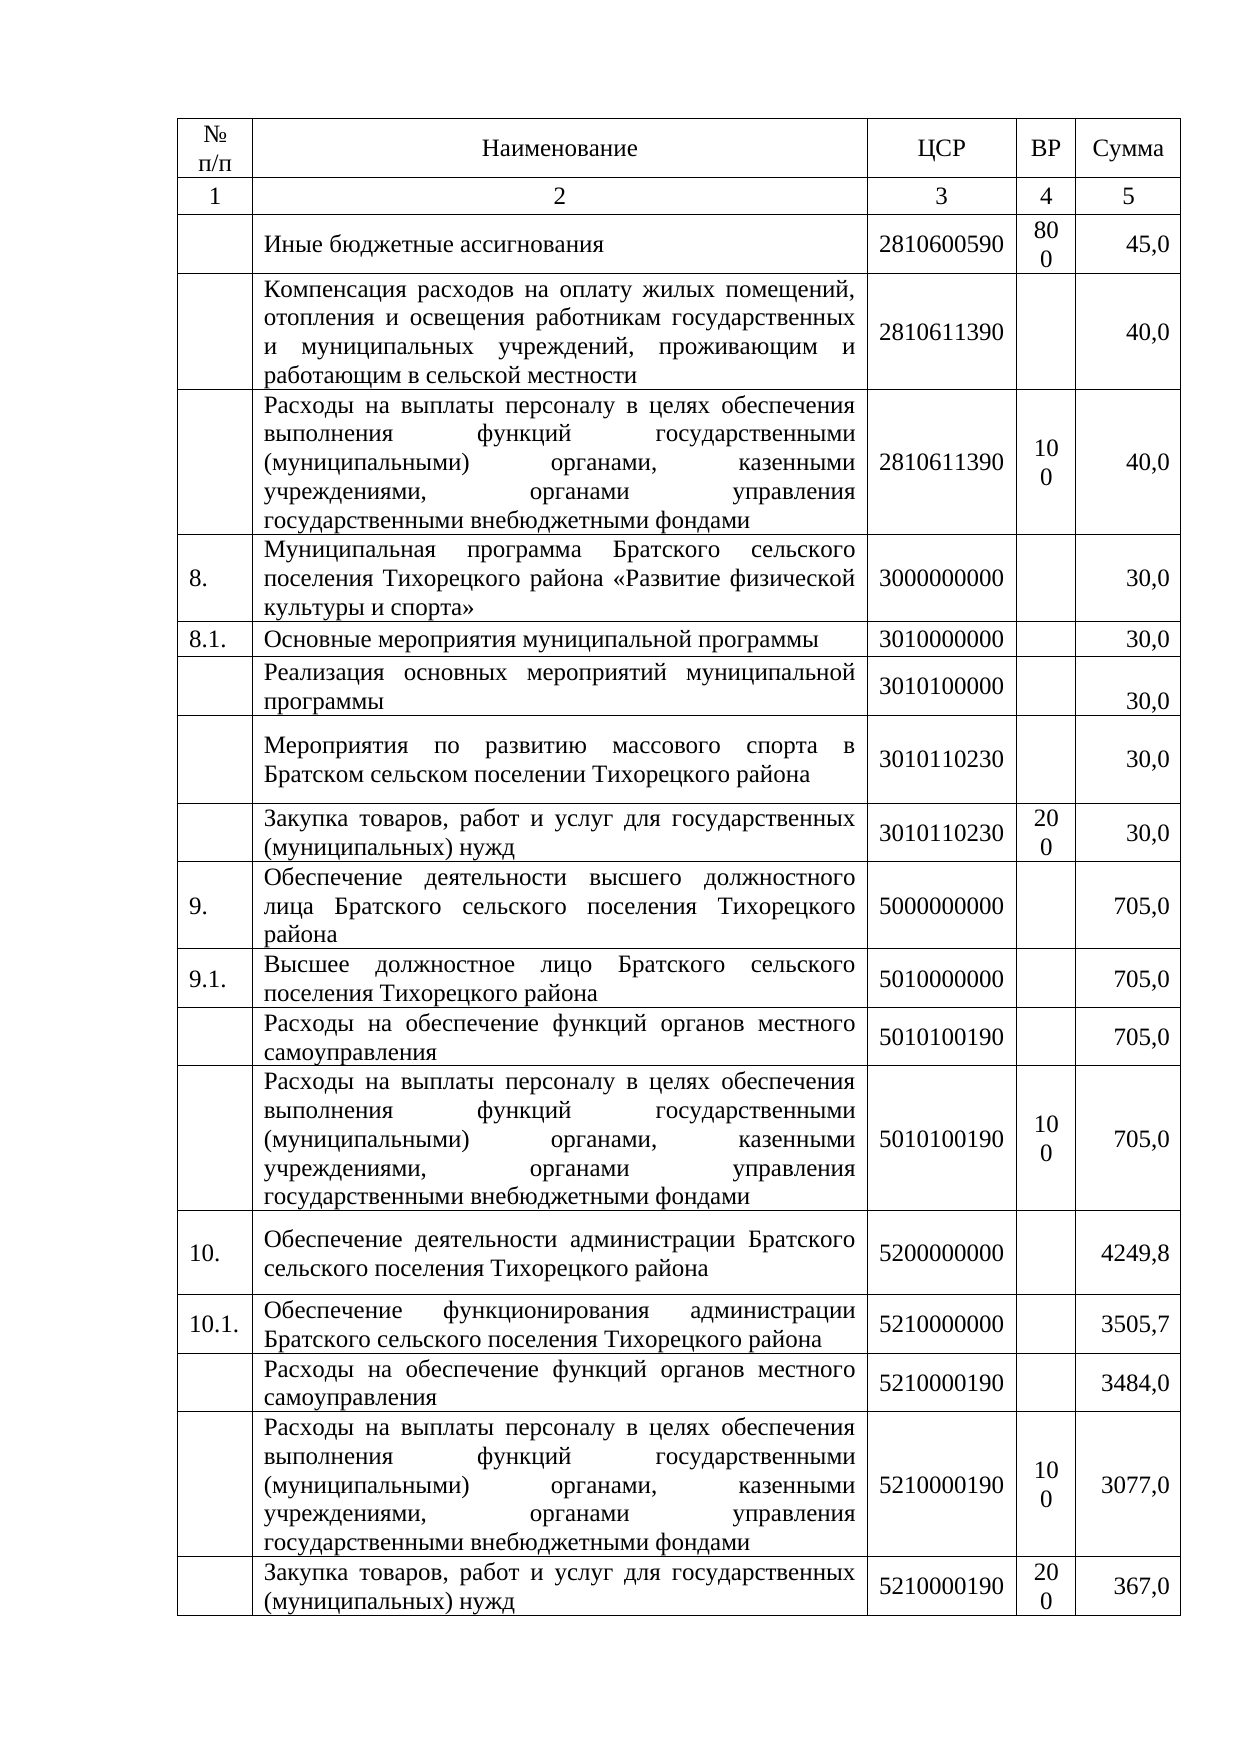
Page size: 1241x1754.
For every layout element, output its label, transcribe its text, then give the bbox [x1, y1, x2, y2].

table_cell 1 [178, 178, 252, 214]
table_cell 3010110230 [868, 804, 1016, 861]
table_cell 30,0 [1076, 716, 1180, 802]
table_header № п/п [178, 119, 252, 177]
table_cell 5200000000 [868, 1211, 1016, 1294]
table_cell 705,0 [1076, 1066, 1180, 1210]
table_cell 4249,8 [1076, 1211, 1180, 1294]
table_cell 3077,0 [1076, 1412, 1180, 1556]
table_cell [1017, 274, 1075, 389]
table_cell [1017, 1354, 1075, 1411]
table_cell 3000000000 [868, 535, 1016, 621]
table_cell Муниципальная программа Братского сельского поселения Тихорецкого района «Развитие физической культуры и спорта» [253, 535, 867, 621]
table_cell [1017, 862, 1075, 948]
table_cell 30,0 [1076, 535, 1180, 621]
table_cell 5210000190 [868, 1412, 1016, 1556]
table_cell Высшее должностное лицо Братского сельского поселения Тихорецкого района [253, 949, 867, 1007]
table_header ВР [1017, 119, 1075, 177]
table_cell 9.1. [178, 949, 252, 1007]
table_cell Иные бюджетные ассигнования [253, 215, 867, 273]
table_cell [178, 804, 252, 861]
table_cell 3010110230 [868, 716, 1016, 802]
table_cell 3010100000 [868, 657, 1016, 714]
table_cell [178, 716, 252, 802]
table_cell [178, 1008, 252, 1065]
table_cell 2810611390 [868, 390, 1016, 533]
table_cell Закупка товаров, работ и услуг для государственных (муниципальных) нужд [253, 1557, 867, 1614]
table_cell Основные мероприятия муниципальной программы [253, 622, 867, 656]
table_cell [1017, 949, 1075, 1007]
table_cell 200 [1017, 1557, 1075, 1614]
table_cell 800 [1017, 215, 1075, 273]
table_cell 5 [1076, 178, 1180, 214]
table_cell 100 [1017, 390, 1075, 533]
table_cell Расходы на обеспечение функций органов местного самоуправления [253, 1008, 867, 1065]
table_header Наименование [253, 119, 867, 177]
table_cell Реализация основных мероприятий муниципальной программы [253, 657, 867, 714]
table_cell 5210000190 [868, 1354, 1016, 1411]
table_cell 5010000000 [868, 949, 1016, 1007]
table_cell 4 [1017, 178, 1075, 214]
table_cell 5000000000 [868, 862, 1016, 948]
table_cell Расходы на обеспечение функций органов местного самоуправления [253, 1354, 867, 1411]
table_cell 8. [178, 535, 252, 621]
table_cell [178, 1354, 252, 1411]
table_cell 40,0 [1076, 390, 1180, 533]
table_cell 2810611390 [868, 274, 1016, 389]
table_cell 5210000190 [868, 1557, 1016, 1614]
table_cell 100 [1017, 1066, 1075, 1210]
table_cell 40,0 [1076, 274, 1180, 389]
table_cell [1017, 1211, 1075, 1294]
table_cell 3010000000 [868, 622, 1016, 656]
table_cell 30,0 [1076, 804, 1180, 861]
table_cell Обеспечение деятельности высшего должностного лица Братского сельского поселения Тихорецкого района [253, 862, 867, 948]
table_cell 5010100190 [868, 1066, 1016, 1210]
table_cell 10. [178, 1211, 252, 1294]
table_cell [178, 215, 252, 273]
table_cell [1017, 535, 1075, 621]
table_cell [178, 657, 252, 714]
table_cell 3 [868, 178, 1016, 214]
table_cell 100 [1017, 1412, 1075, 1556]
table_cell [1017, 622, 1075, 656]
table_cell Обеспечение функционирования администрации Братского сельского поселения Тихорецкого района [253, 1295, 867, 1353]
table_cell [1017, 716, 1075, 802]
table_cell 5010100190 [868, 1008, 1016, 1065]
table_cell [1017, 1008, 1075, 1065]
table_cell 30,0 [1076, 622, 1180, 656]
table_cell [1017, 1295, 1075, 1353]
table_cell 9. [178, 862, 252, 948]
table_cell Мероприятия по развитию массового спорта в Братском сельском поселении Тихорецкого района [253, 716, 867, 802]
table_cell Закупка товаров, работ и услуг для государственных (муниципальных) нужд [253, 804, 867, 861]
table_cell 705,0 [1076, 1008, 1180, 1065]
table_cell Обеспечение деятельности администрации Братского сельского поселения Тихорецкого района [253, 1211, 867, 1294]
table_header ЦСР [868, 119, 1016, 177]
table_cell [178, 274, 252, 389]
table_cell 2 [253, 178, 867, 214]
table_cell 705,0 [1076, 862, 1180, 948]
table_cell 705,0 [1076, 949, 1180, 1007]
table_cell [1017, 657, 1075, 714]
table_cell 3484,0 [1076, 1354, 1180, 1411]
table_cell 8.1. [178, 622, 252, 656]
table_cell 367,0 [1076, 1557, 1180, 1614]
table_header Сумма [1076, 119, 1180, 177]
table_cell 5210000000 [868, 1295, 1016, 1353]
table_cell 30,0 [1076, 657, 1180, 714]
table_cell 2810600590 [868, 215, 1016, 273]
table_cell [178, 1412, 252, 1556]
table_cell [178, 1066, 252, 1210]
table_cell 3505,7 [1076, 1295, 1180, 1353]
table_cell [178, 1557, 252, 1614]
table_cell Компенсация расходов на оплату жилых помещений, отопления и освещения работникам государственных и муниципальных учреждений, проживающим и работающим в сельской местности [253, 274, 867, 389]
table_cell 10.1. [178, 1295, 252, 1353]
table_cell [178, 390, 252, 533]
table_cell 45,0 [1076, 215, 1180, 273]
table_cell 200 [1017, 804, 1075, 861]
